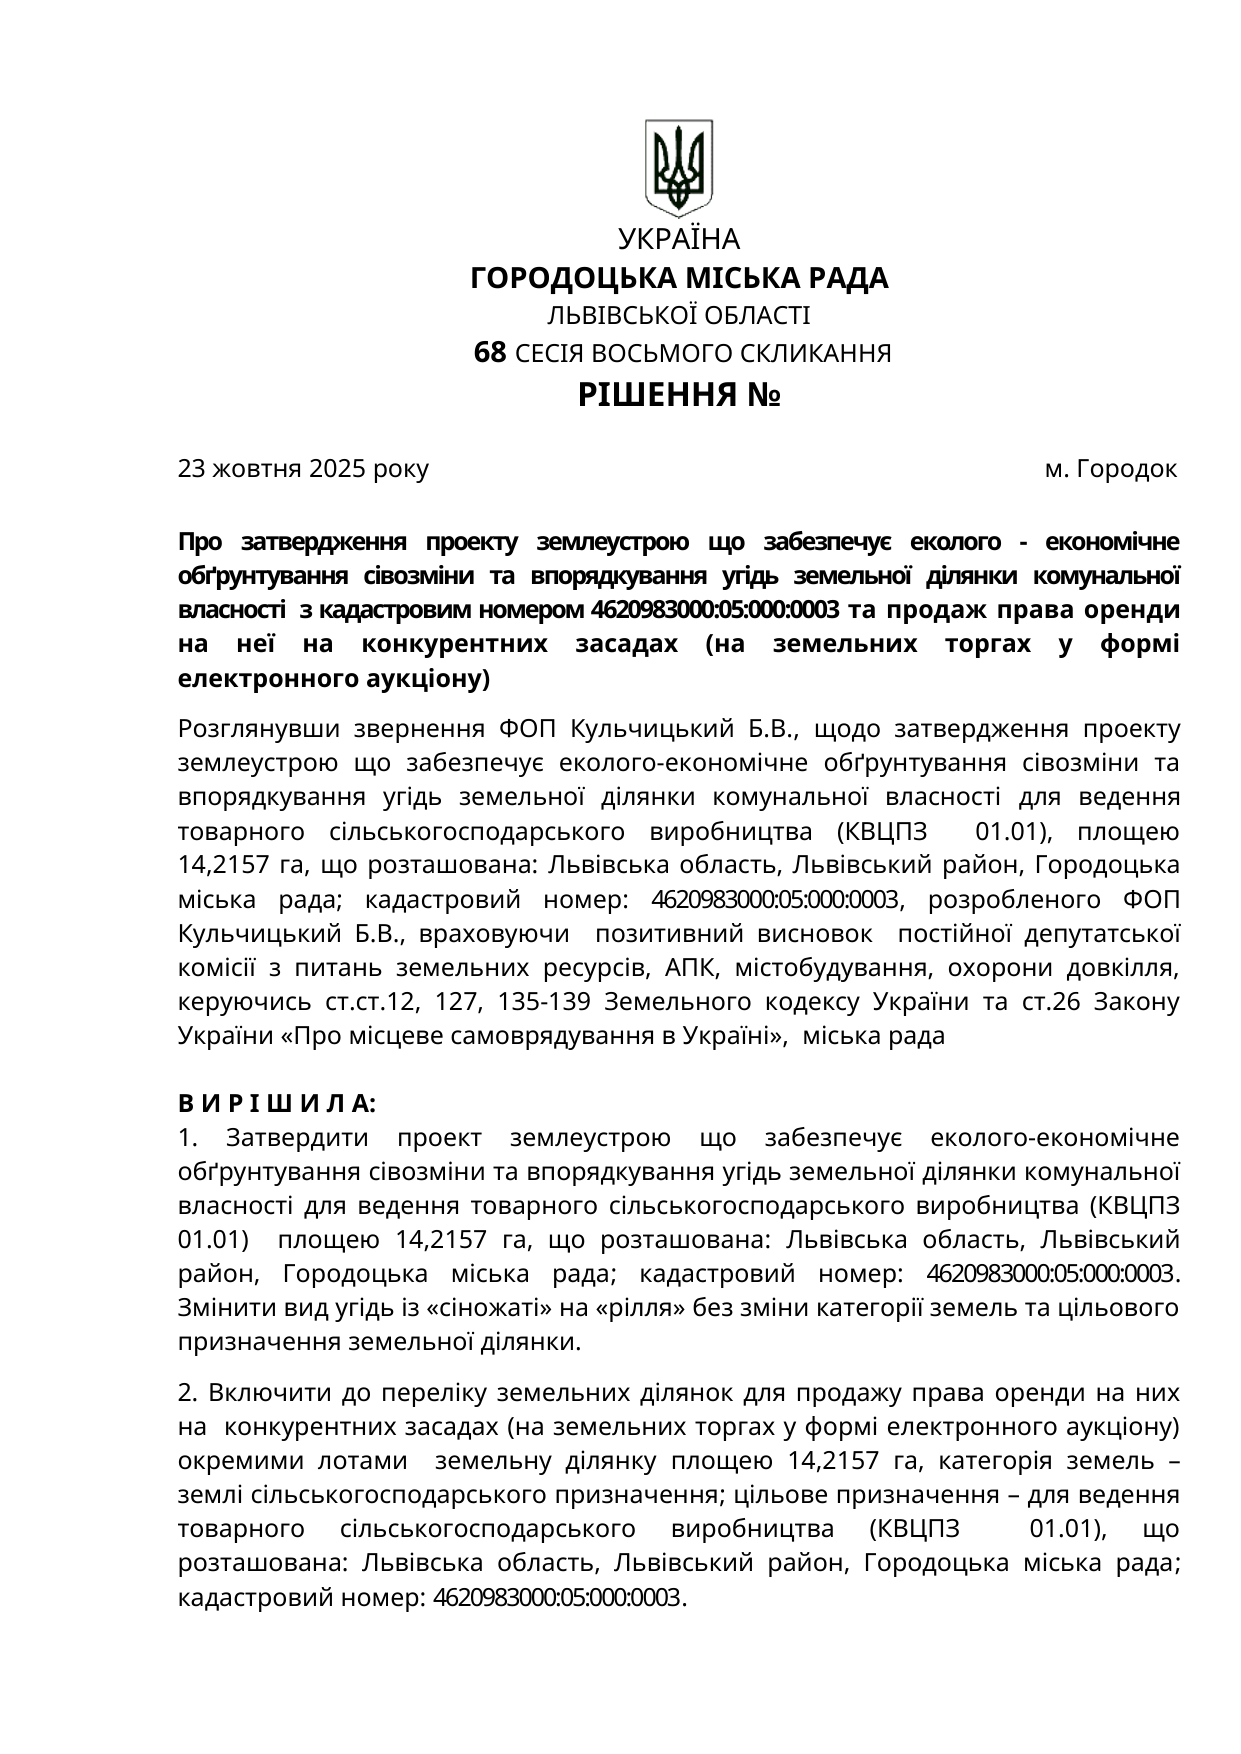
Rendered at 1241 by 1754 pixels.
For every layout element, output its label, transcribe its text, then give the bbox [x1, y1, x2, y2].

text 2. Включити до переліку земельних ділянок для продажу права оренди на них на конкурентних засадах (на земельних торгах у формі електронного аукціону) окремими лотами земельну ділянку площею 14,2157 га, категорія земель – землі сільськогосподарського призначення; цільове призначення – для ведення товарного сільськогосподарського виробництва (КВЦПЗ 01.01), що розташована: Львівська область, Львівський район, Городоцька міська рада; кадастровий номер: 4620983000:05:000:0003. [177, 1375, 1181, 1613]
text 1. Затвердити проект землеустрою що забезпечує еколого-економічне обґрунтування сівозміни та впорядкування угідь земельної ділянки комунальної власності для ведення товарного сільськогосподарського виробництва (КВЦПЗ 01.01) площею 14,2157 га, що розташована: Львівська область, Львівський район, Городоцька міська рада; кадастровий номер: 4620983000:05:000:0003. Змінити вид угідь із «сіножаті» на «рілля» без зміни категорії земель та цільового призначення земельної ділянки. [177, 1120, 1181, 1358]
text Розглянувши звернення ФОП Кульчицький Б.В., щодо затвердження проекту землеустрою що забезпечує еколого-економічне обґрунтування сівозміни та впорядкування угідь земельної ділянки комунальної власності для ведення товарного сільськогосподарського виробництва (КВЦПЗ 01.01), площею 14,2157 га, що розташована: Львівська область, Львівський район, Городоцька міська рада; кадастровий номер: 4620983000:05:000:0003, розробленого ФОП Кульчицький Б.В., враховуючи позитивний висновок постійної депутатської комісії з питань земельних ресурсів, АПК, містобудування, охорони довкілля, керуючись ст.ст.12, 127, 135-139 Земельного кодексу України та ст.26 Закону України «Про місцеве самоврядування в Україні», міська рада [177, 711, 1181, 1052]
text 68 СЕСІЯ ВОСЬМОГО СКЛИКАННЯ [177, 332, 1181, 371]
text ГОРОДОЦЬКА МІСЬКА РАДА [177, 258, 1181, 297]
text В И Р І Ш И Л А: [177, 1086, 1181, 1120]
text Про затвердження проекту землеустрою що забезпечує еколого - економічне обґрунтування сівозміни та впорядкування угідь земельної ділянки комунальної власності з кадастровим номером 4620983000:05:000:0003 та продаж права оренди на неї на конкурентних засадах (на земельних торгах у формі електронного аукціону) [177, 524, 1181, 694]
picture [644, 118, 715, 219]
text УКРАЇНА [177, 218, 1181, 258]
text 23 жовтня 2025 року м. Городок [177, 451, 1181, 485]
text ЛЬВІВСЬКОЇ ОБЛАСТІ [177, 297, 1181, 332]
text РІШЕННЯ № [177, 371, 1181, 417]
